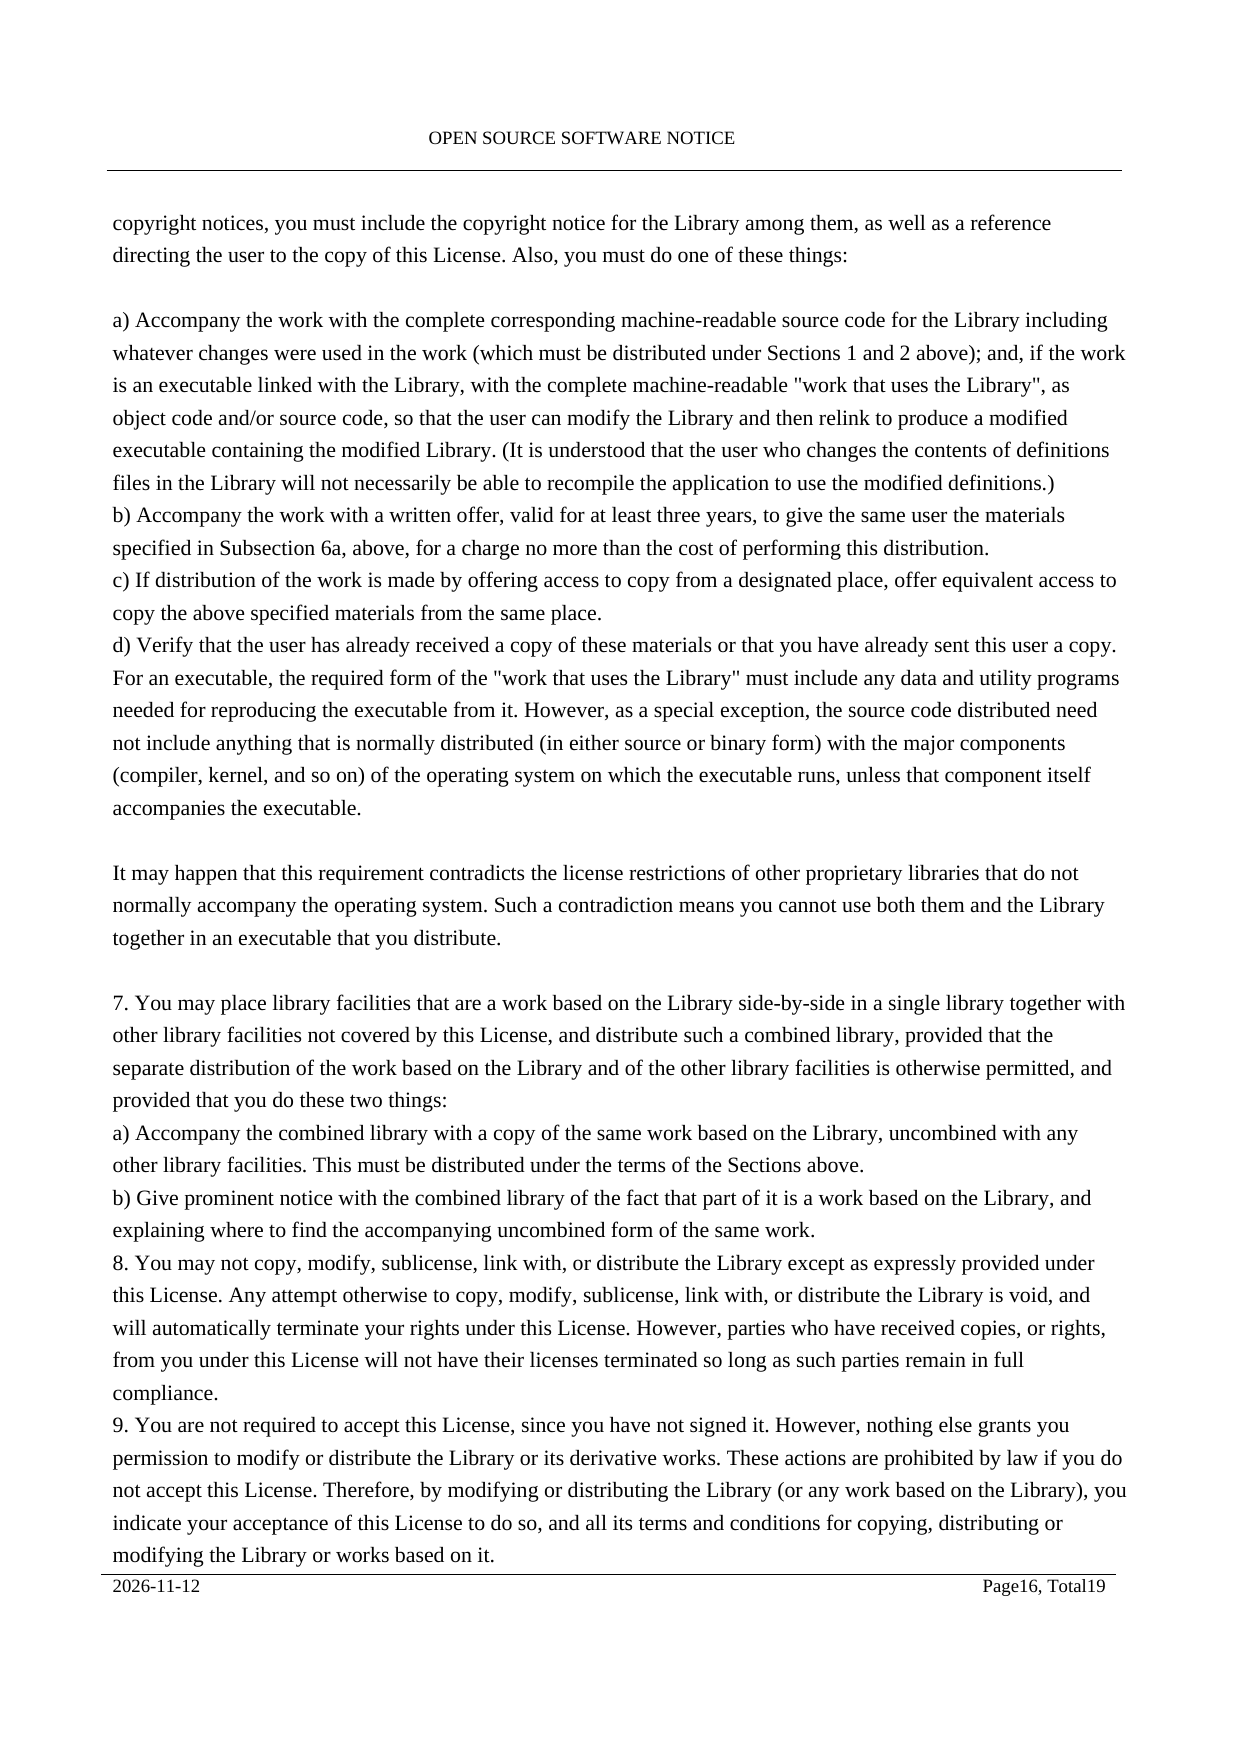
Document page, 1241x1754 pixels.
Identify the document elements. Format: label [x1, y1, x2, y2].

text [112, 206, 1128, 1571]
